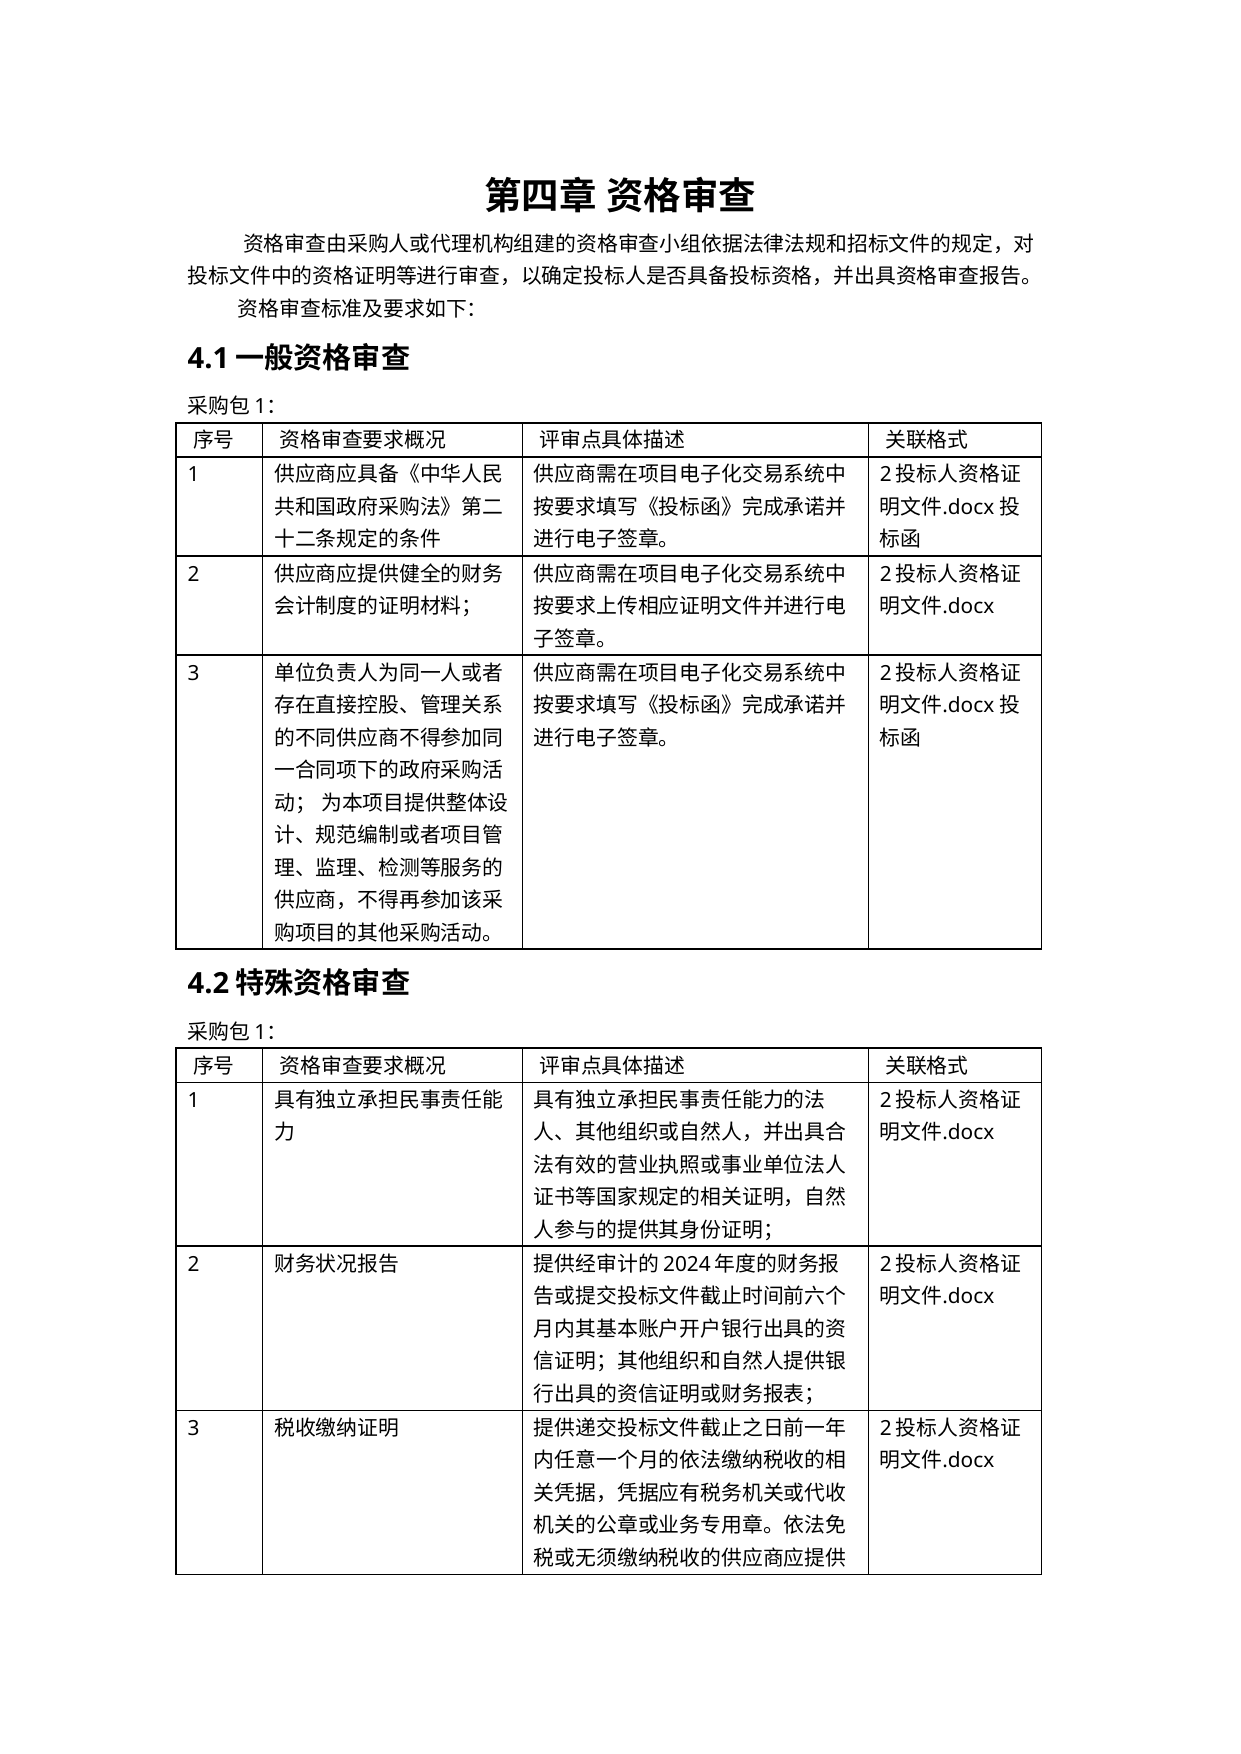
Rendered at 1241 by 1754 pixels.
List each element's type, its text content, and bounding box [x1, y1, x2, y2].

table_cell 2 [177, 1247, 262, 1409]
table_cell 2投标人资格证明文件.docx 投标函 [869, 458, 1041, 555]
table_cell 3 [177, 656, 262, 948]
table_header 关联格式 [869, 1049, 1041, 1081]
table_cell 2投标人资格证明文件.docx [869, 1083, 1041, 1245]
table_cell 2 [177, 557, 262, 654]
table_cell 供应商应具备《中华人民共和国政府采购法》第二十二条规定的条件 [263, 458, 522, 555]
table_cell 供应商应提供健全的财务会计制度的证明材料； [263, 557, 522, 654]
table_cell 1 [177, 1083, 262, 1245]
table_cell 2投标人资格证明文件.docx [869, 1247, 1041, 1409]
text 资格审查由采购人或代理机构组建的资格审查小组依据法律法规和招标文件的规定，对投标文件中的资格证明等进行审查，以确定投标人是否具备投标资格，并出具资格审查报告。 [187, 227, 1053, 292]
table_header 评审点具体描述 [523, 1049, 868, 1081]
text 4.2特殊资格审查 [187, 950, 1053, 1015]
table_cell 供应商需在项目电子化交易系统中按要求填写《投标函》完成承诺并进行电子签章。 [523, 458, 868, 555]
table_cell 提供经审计的2024年度的财务报告或提交投标文件截止时间前六个月内其基本账户开户银行出具的资信证明；其他组织和自然人提供银行出具的资信证明或财务报表； [523, 1247, 868, 1409]
table_cell 供应商需在项目电子化交易系统中按要求填写《投标函》完成承诺并进行电子签章。 [523, 656, 868, 948]
table_header 资格审查要求概况 [263, 1049, 522, 1081]
table_header 资格审查要求概况 [263, 424, 522, 456]
table_cell 单位负责人为同一人或者存在直接控股、管理关系的不同供应商不得参加同一合同项下的政府采购活动； 为本项目提供整体设计、规范编制或者项目管理、监理、检测等服务的供应商，不得再参加该采购项目的其他采购活动。 [263, 656, 522, 948]
table_cell 具有独立承担民事责任能力的法人、其他组织或自然人，并出具合法有效的营业执照或事业单位法人证书等国家规定的相关证明，自然人参与的提供其身份证明； [523, 1083, 868, 1245]
text 采购包1： [187, 389, 1053, 422]
text 采购包1： [187, 1015, 1053, 1047]
text 资格审查标准及要求如下： [187, 292, 1053, 324]
table_cell 2投标人资格证明文件.docx [869, 1411, 1041, 1573]
table_header 序号 [177, 1049, 262, 1081]
table_cell 税收缴纳证明 [263, 1411, 522, 1573]
text 第四章 资格审查 [187, 162, 1053, 227]
table_cell 1 [177, 458, 262, 555]
table_header 序号 [177, 424, 262, 456]
text 4.1一般资格审查 [187, 324, 1053, 389]
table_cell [523, 1411, 868, 1573]
table_cell 供应商需在项目电子化交易系统中按要求上传相应证明文件并进行电子签章。 [523, 557, 868, 654]
table_cell 财务状况报告 [263, 1247, 522, 1409]
table_header 评审点具体描述 [523, 424, 868, 456]
table_cell 2投标人资格证明文件.docx [869, 557, 1041, 654]
table_header 关联格式 [869, 424, 1041, 456]
table_cell 3 [177, 1411, 262, 1573]
table_cell 具有独立承担民事责任能力 [263, 1083, 522, 1245]
table_cell 2投标人资格证明文件.docx 投标函 [869, 656, 1041, 948]
